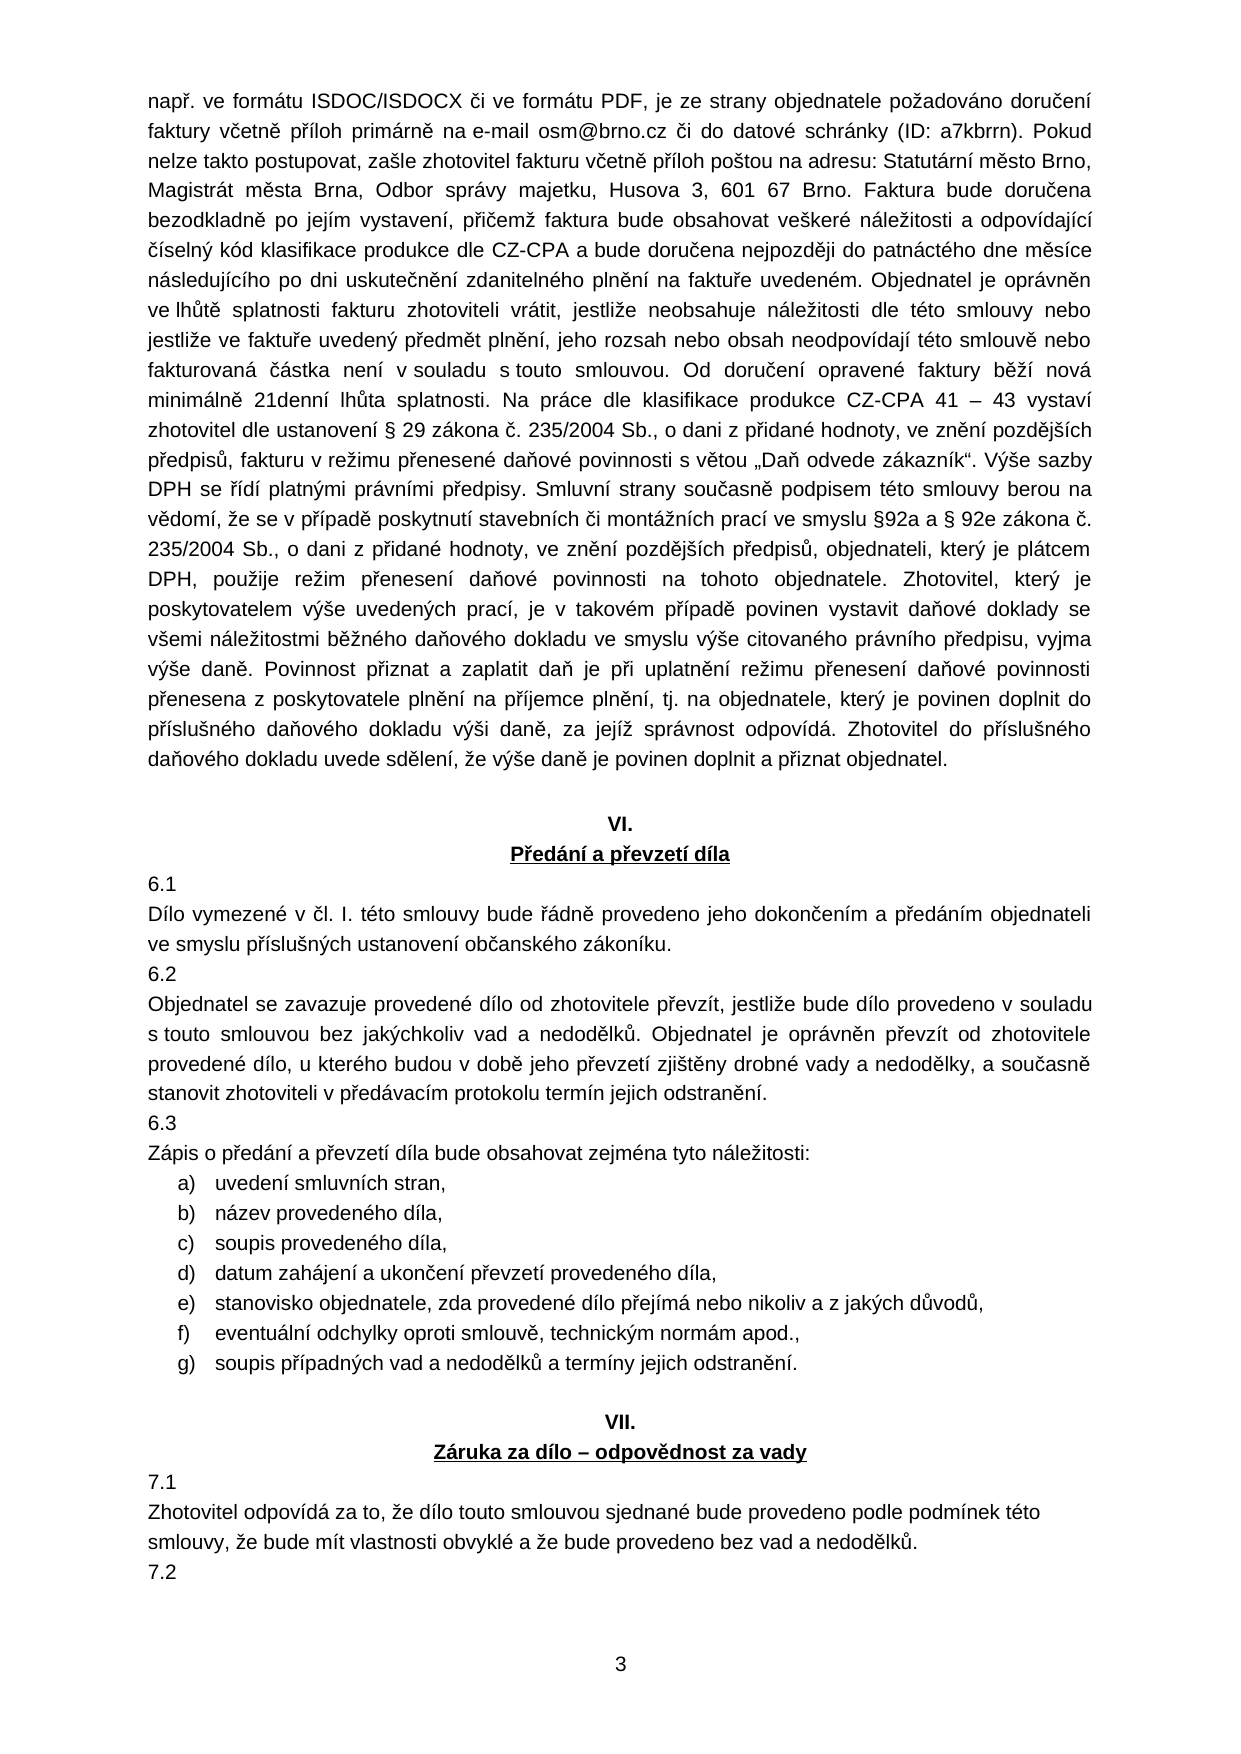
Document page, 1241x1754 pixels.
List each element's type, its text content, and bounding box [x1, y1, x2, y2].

list datum zahájení a ukončení převzetí provedeného díla, [177, 1261, 1092, 1284]
text 6.1 [148, 872, 1092, 896]
list stanovisko objednatele, zda provedené dílo přejímá nebo nikoliv a z jakých důvodů, [177, 1291, 1092, 1314]
text 7.2 [148, 1559, 1092, 1583]
text Objednatel se zavazuje provedené dílo od zhotovitele převzít, jestliže bude dílo provedeno v souladu s touto smlouvou bez jakýchkoliv vad a nedodělků. Objednatel je oprávněn převzít od zhotovitele provedené dílo, u kterého budou v době jeho převzetí zjištěny drobné vady a nedodělky, a současně stanovit zhotoviteli v předávacím protokolu termín jejich odstranění. [148, 992, 1092, 1105]
text Zápis o předání a převzetí díla bude obsahovat zejména tyto náležitosti: [148, 1141, 1092, 1165]
text 6.2 [148, 962, 1092, 986]
list soupis provedeného díla, [177, 1231, 1092, 1255]
text Dílo vymezené v čl. I. této smlouvy bude řádně provedeno jeho dokončením a předáním objednateli ve smyslu příslušných ustanovení občanského zákoníku. [148, 902, 1092, 956]
text Zhotovitel odpovídá za to, že dílo touto smlouvou sjednané bude provedeno podle podmínek této smlouvy, že bude mít vlastnosti obvyklé a že bude provedeno bez vad a nedodělků. [148, 1500, 1092, 1554]
text Záruka za dílo – odpovědnost za vady [148, 1440, 1092, 1464]
text Předání a převzetí díla [148, 842, 1092, 866]
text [148, 89, 1092, 770]
list uvedení smluvních stran, [177, 1171, 1092, 1195]
text 7.1 [148, 1470, 1092, 1494]
list soupis případných vad a nedodělků a termíny jejich odstranění. [177, 1350, 1092, 1374]
list název provedeného díla, [177, 1201, 1092, 1225]
text VI. [148, 812, 1092, 836]
text VII. [148, 1410, 1092, 1434]
list eventuální odchylky oproti smlouvě, technickým normám apod., [177, 1320, 1092, 1344]
text 6.3 [148, 1111, 1092, 1135]
